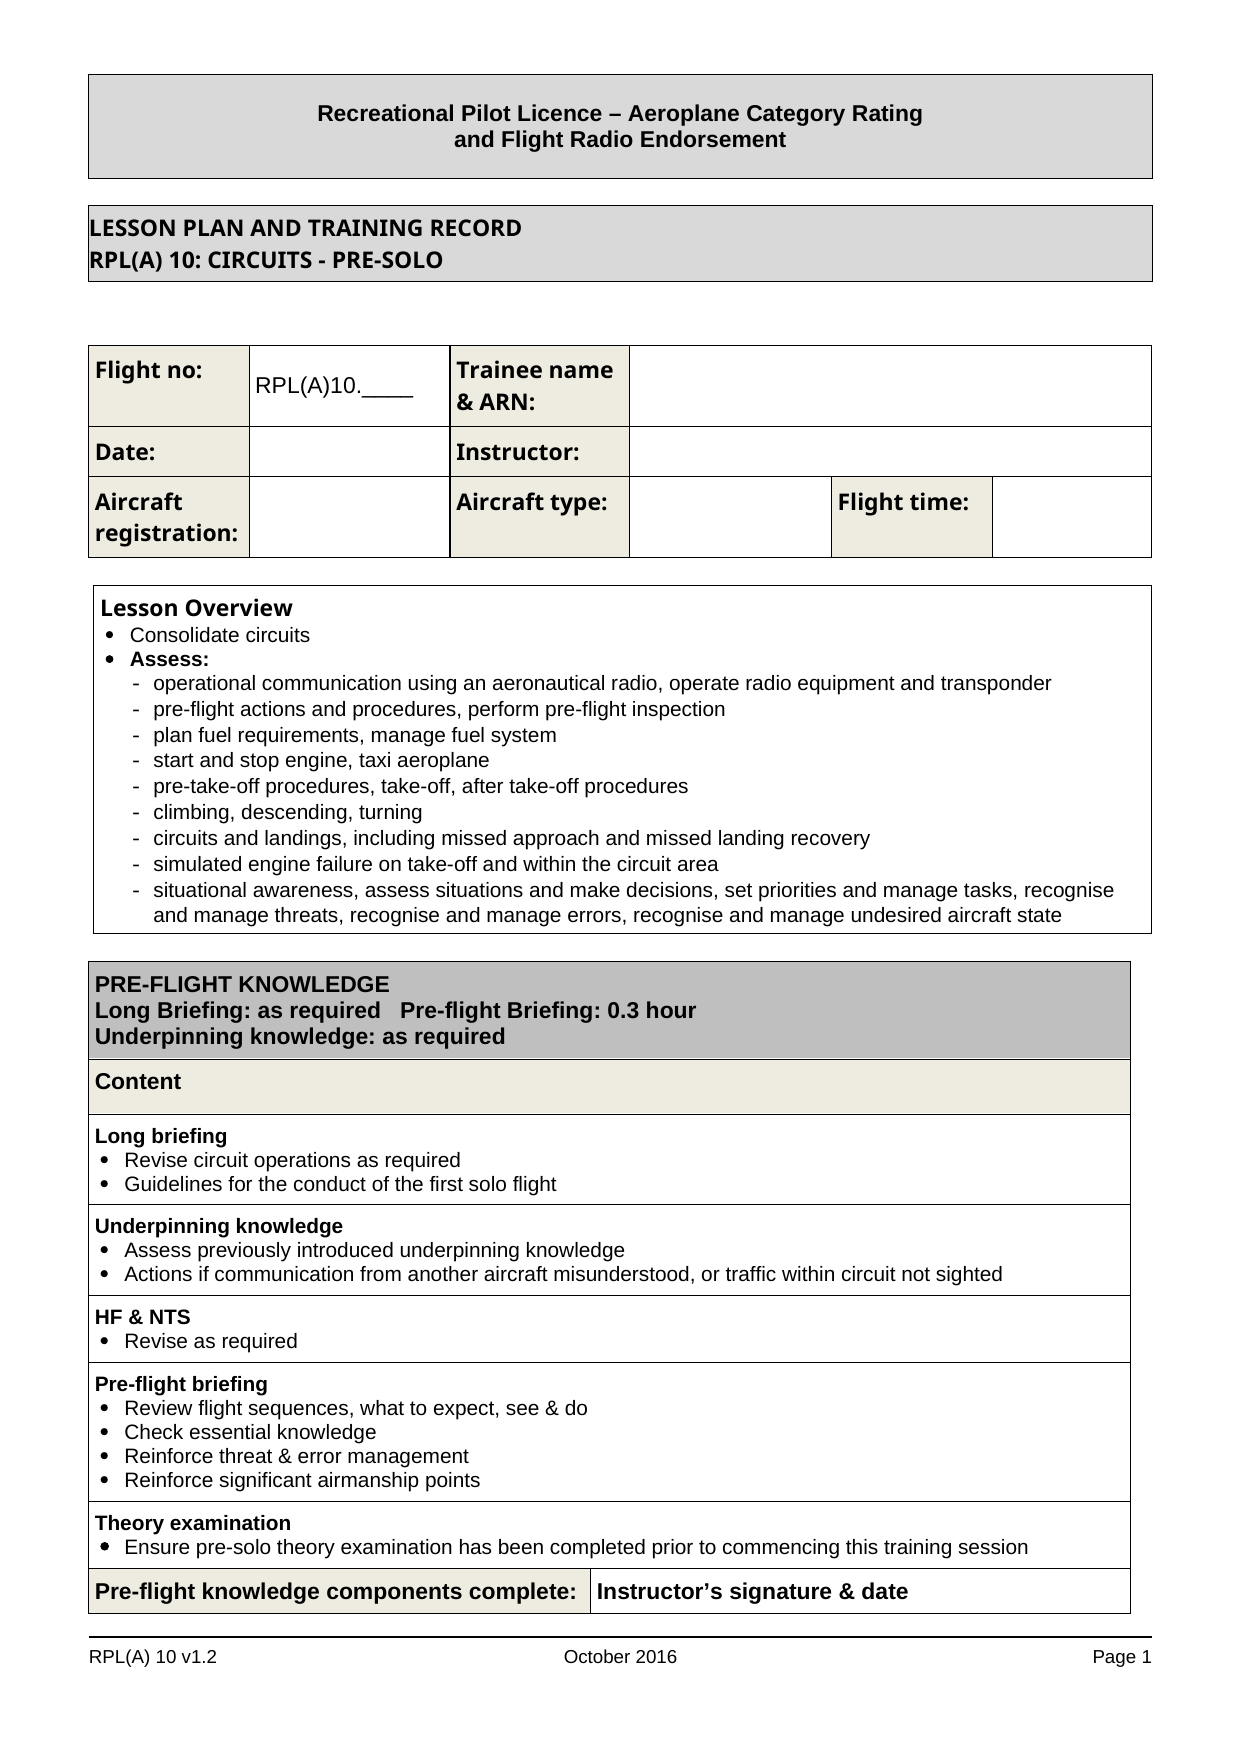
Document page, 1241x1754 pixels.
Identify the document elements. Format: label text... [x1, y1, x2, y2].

table_header Flight no: [89, 346, 249, 426]
table_header Trainee name & ARN: [451, 346, 629, 426]
table_cell Content [89, 1060, 1130, 1113]
table_cell Pre-flight briefing Review flight sequences, what to expect, see & do Check essential knowledge Reinforce threat & error management Reinforce significant airmanship points [89, 1363, 1130, 1501]
table_cell [250, 427, 449, 476]
table_cell [630, 477, 831, 557]
table_cell [630, 427, 1151, 476]
table_cell Theory examination Ensure pre-solo theory examination has been completed prior to commencing this training session [89, 1502, 1130, 1568]
table_cell Instructor: [451, 427, 629, 476]
table_cell Date: [89, 427, 249, 476]
table_cell Flight time: [832, 477, 992, 557]
table_cell Instructor’s signature & date [591, 1569, 1130, 1613]
table_header Lesson Overview Consolidate circuits Assess: operational communication using an aeronautical radio, operate radio equipment and transponder pre-flight actions and procedures, perform pre-flight inspection plan fuel requirements, manage fuel system start and stop engine, taxi aeroplane pre-take-off procedures, take-off, after take-off procedures climbing, descending, turning circuits and landings, including missed approach and missed landing recovery simulated engine failure on take-off and within the circuit area situational awareness, assess situations and make decisions, set priorities and manage tasks, recognise and manage threats, recognise and manage errors, recognise and manage undesired aircraft state [94, 586, 1151, 933]
table_cell [250, 477, 449, 557]
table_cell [89, 1569, 590, 1613]
table_header [630, 346, 1151, 426]
table_cell Long briefing Revise circuit operations as required Guidelines for the conduct of the first solo flight [89, 1115, 1130, 1204]
table_cell Underpinning knowledge Assess previously introduced underpinning knowledge Actions if communication from another aircraft misunderstood, or traffic within circuit not sighted [89, 1205, 1130, 1295]
table_header RPL(A)10.____ [250, 346, 449, 426]
table_cell Aircraft registration: [89, 477, 249, 557]
table_header PRE-FLIGHT KNOWLEDGE Long Briefing: as required Pre-flight Briefing: 0.3 hour Underpinning knowledge: as required [89, 962, 1130, 1058]
table_cell Aircraft type: [451, 477, 629, 557]
table_cell HF & NTS Revise as required [89, 1296, 1130, 1362]
table_cell [993, 477, 1151, 557]
